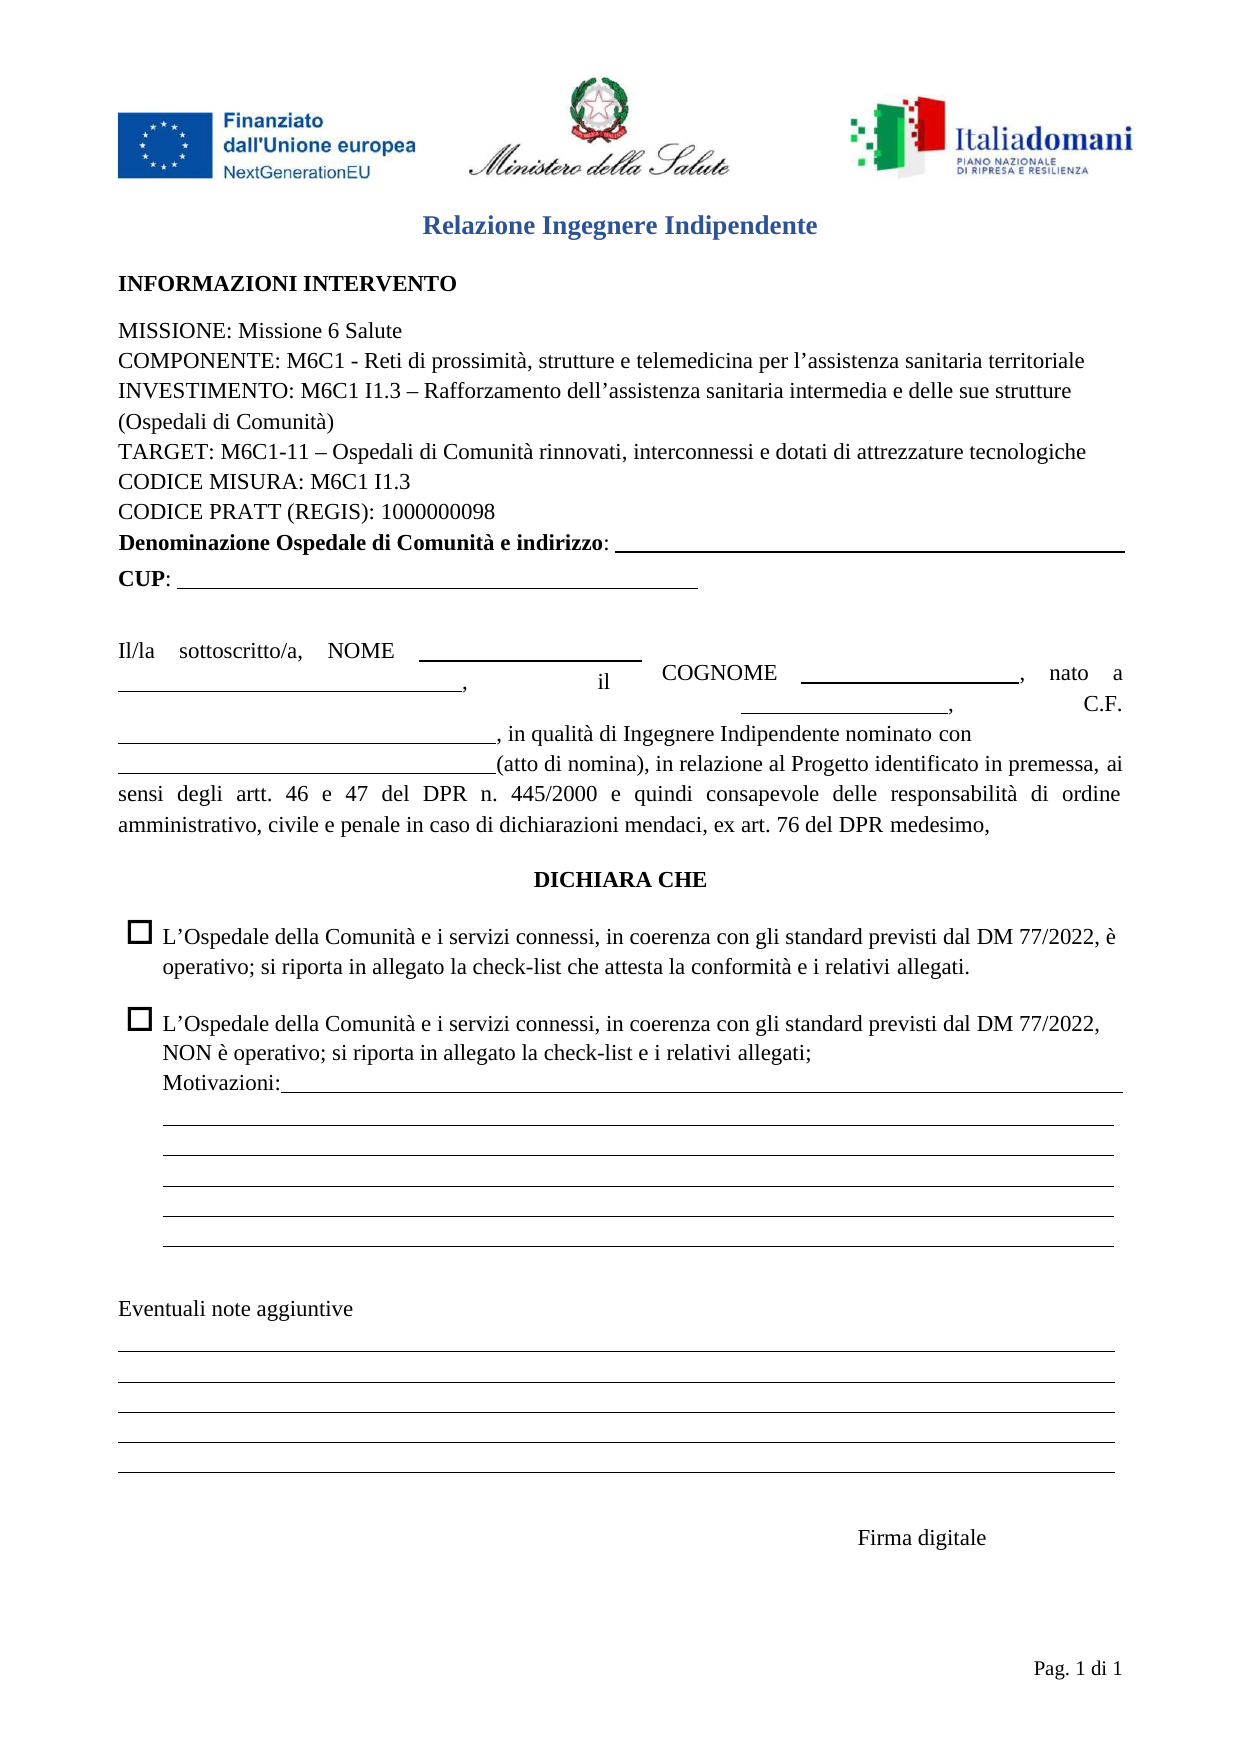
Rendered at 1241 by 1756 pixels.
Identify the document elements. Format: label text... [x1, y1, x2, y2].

text , C.F. [649, 690, 1122, 716]
text Motivazioni: [162, 1069, 1148, 1096]
list L’Ospedale della Comunità e i servizi connessi, in coerenza con gli standard previsti dal DM 77/2022, è operativo; si riporta in allegato la check-list che attesta la conformità e i relativi allegati. [125, 921, 1123, 979]
picture [468, 75, 731, 179]
text (atto di nomina), in relazione al Progetto identificato in premessa, ai sensi degli artt. 46 e 47 del DPR n. 445/2000 e quindi consapevole delle responsabilità di ordine amministrativo, civile e penale in caso di dichiarazioni mendaci, ex art. 76 del DPR medesimo, [118, 750, 1123, 837]
text Il/la sottoscritto/a, NOME [118, 637, 642, 664]
subtitle INFORMAZIONI INTERVENTO [118, 270, 1148, 296]
text CUP: [118, 565, 1148, 592]
text COGNOME , nato a [649, 659, 1123, 686]
list L’Ospedale della Comunità e i servizi connessi, in coerenza con gli standard previsti dal DM 77/2022, NON è operativo; si riporta in allegato la check-list e i relativi allegati; [125, 1008, 1123, 1066]
picture [850, 94, 1135, 179]
text Relazione Ingegnere Indipendente [106, 209, 1134, 241]
text Eventuali note aggiuntive [118, 1296, 1148, 1322]
text MISSIONE: Missione 6 Salute [118, 317, 1148, 343]
subtitle DICHIARA CHE [106, 866, 1134, 892]
text , in qualità di Ingegnere Indipendente nominato con [118, 720, 1148, 746]
subtitle Denominazione Ospedale di Comunità e indirizzo: [106, 529, 1137, 555]
text TARGET: M6C1-11 – Ospedali di Comunità rinnovati, interconnessi e dotati di attrezzature tecnologiche CODICE MISURA: M6C1 I1.3 [118, 438, 1148, 494]
text Firma digitale [106, 1524, 986, 1551]
text Pag. 1 di 1 [106, 1656, 1122, 1680]
picture [117, 112, 416, 179]
text CODICE PRATT (REGIS): 1000000098 [118, 498, 1148, 525]
text COMPONENTE: M6C1 - Reti di prossimità, strutture e telemedicina per l’assistenza sanitaria territoriale INVESTIMENTO: M6C1 I1.3 – Rafforzamento dell’assistenza sanitaria intermedia e delle sue strutture (Ospedali di Comunità) [118, 347, 1148, 434]
text , il [118, 668, 642, 694]
